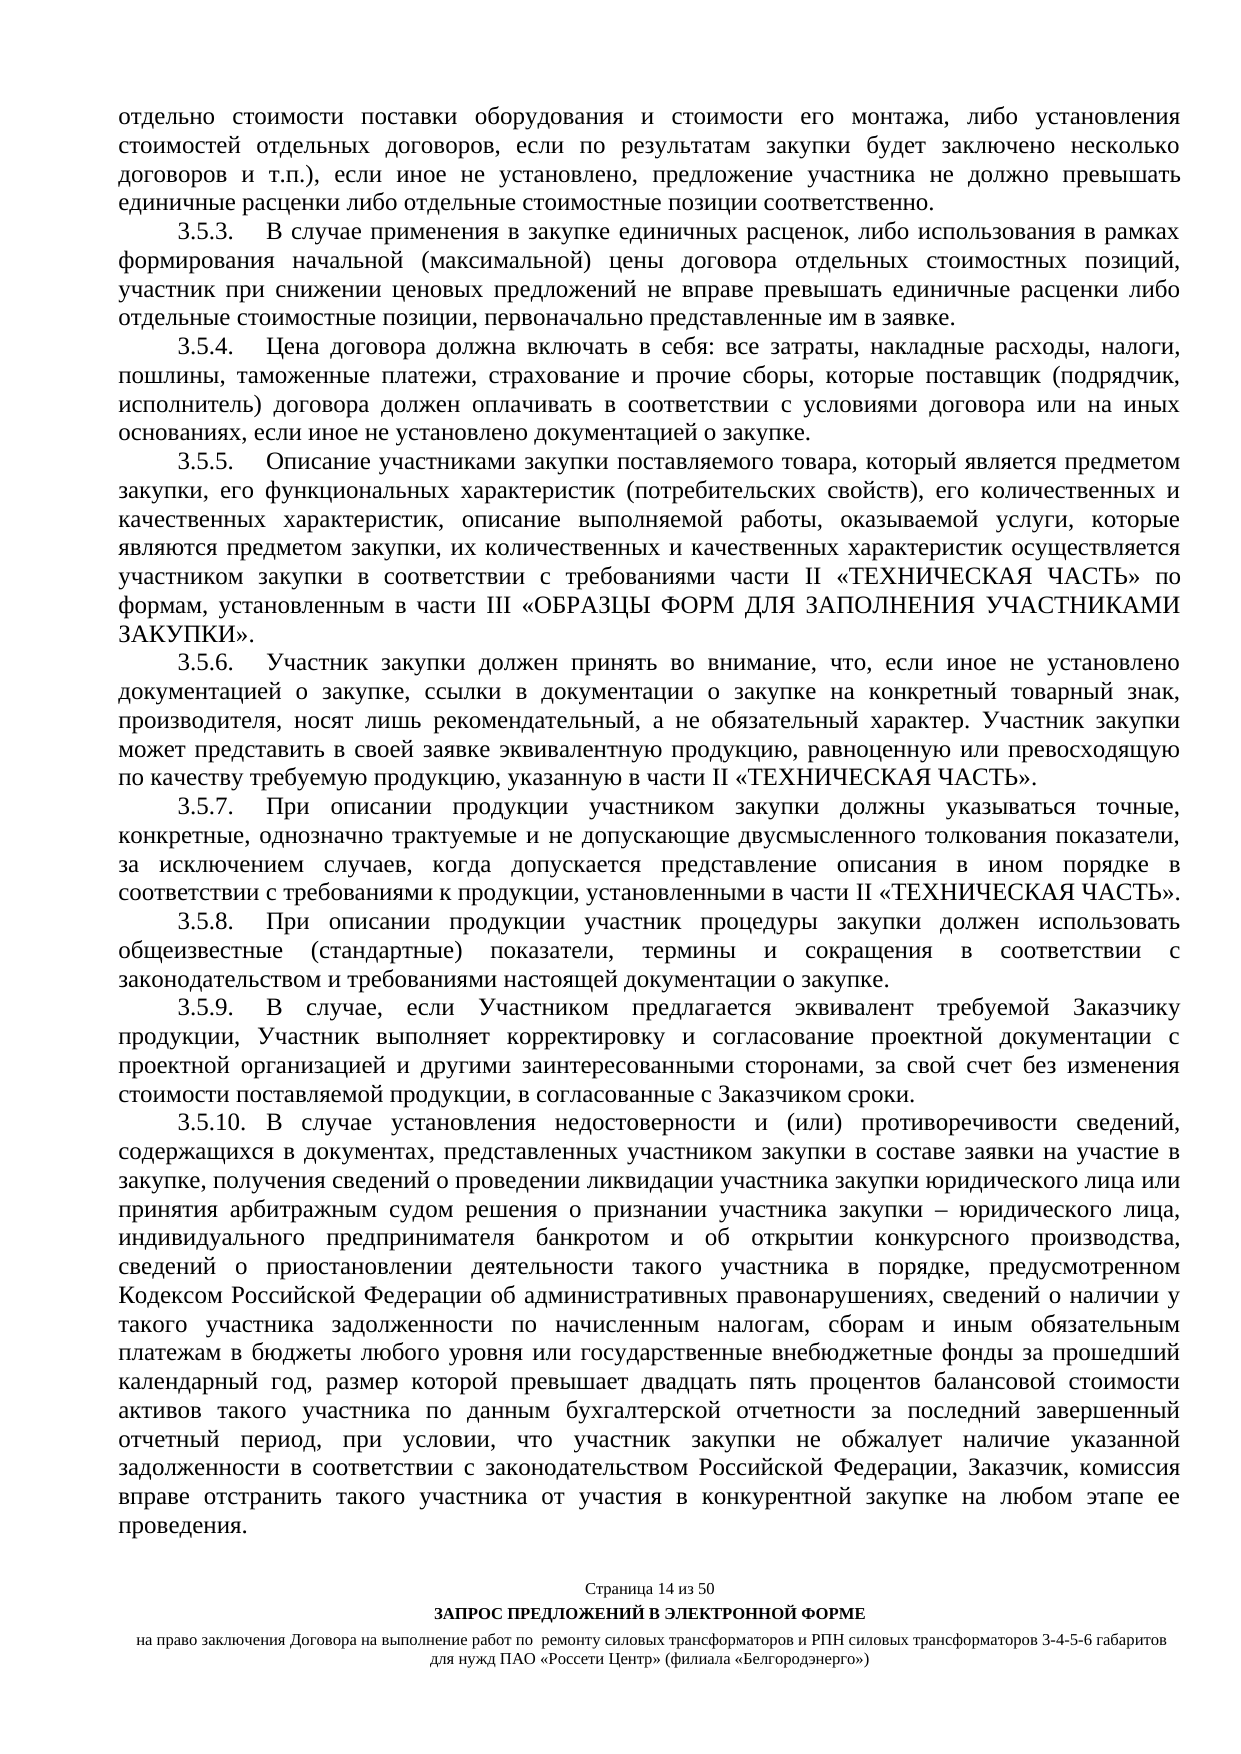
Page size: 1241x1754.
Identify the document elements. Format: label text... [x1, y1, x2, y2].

subtitle В случае применения в закупке единичных расценок, либо использования в рамках формирования начальной (максимальной) цены договора отдельных стоимостных позиций, участник при снижении ценовых предложений не вправе превышать единичные расценки либо отдельные стоимостные позиции, первоначально представленные им в заявке. [118, 216, 1181, 331]
subtitle Участник закупки должен принять во внимание, что, если иное не установлено документацией о закупке, ссылки в документации о закупке на конкретный товарный знак, производителя, носят лишь рекомендательный, а не обязательный характер. Участник закупки может представить в своей заявке эквивалентную продукцию, равноценную или превосходящую по качеству требуемую продукцию, указанную в части II «ТЕХНИЧЕСКАЯ ЧАСТЬ». [118, 647, 1181, 791]
subtitle Описание участниками закупки поставляемого товара, который является предметом закупки, его функциональных характеристик (потребительских свойств), его количественных и качественных характеристик, описание выполняемой работы, оказываемой услуги, которые являются предметом закупки, их количественных и качественных характеристик осуществляется участником закупки в соответствии с требованиями части II «ТЕХНИЧЕСКАЯ ЧАСТЬ» по формам, установленным в части III «ОБРАЗЦЫ ФОРМ ДЛЯ ЗАПОЛНЕНИЯ УЧАСТНИКАМИ ЗАКУПКИ». [118, 446, 1181, 647]
subtitle В случае, если Участником предлагается эквивалент требуемой Заказчику продукции, Участник выполняет корректировку и согласование проектной документации с проектной организацией и другими заинтересованными сторонами, за свой счет без изменения стоимости поставляемой продукции, в согласованные с Заказчиком сроки. [118, 992, 1181, 1107]
subtitle В случае установления недостоверности и (или) противоречивости сведений, содержащихся в документах, представленных участником закупки в составе заявки на участие в закупке, получения сведений о проведении ликвидации участника закупки юридического лица или принятия арбитражным судом решения о признании участника закупки – юридического лица, индивидуального предпринимателя банкротом и об открытии конкурсного производства, сведений о приостановлении деятельности такого участника в порядке, предусмотренном Кодексом Российской Федерации об административных правонарушениях, сведений о наличии у такого участника задолженности по начисленным налогам, сборам и иным обязательным платежам в бюджеты любого уровня или государственные внебюджетные фонды за прошедший календарный год, размер которой превышает двадцать пять процентов балансовой стоимости активов такого участника по данным бухгалтерской отчетности за последний завершенный отчетный период, при условии, что участник закупки не обжалует наличие указанной задолженности в соответствии с законодательством Российской Федерации, Заказчик, комиссия вправе отстранить такого участника от участия в конкурентной закупке на любом этапе ее проведения. [118, 1107, 1181, 1539]
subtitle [118, 101, 1181, 216]
subtitle При описании продукции участником закупки должны указываться точные, конкретные, однозначно трактуемые и не допускающие двусмысленного толкования показатели, за исключением случаев, когда допускается представление описания в ином порядке в соответствии с требованиями к продукции, установленными в части II «ТЕХНИЧЕСКАЯ ЧАСТЬ». [118, 791, 1181, 906]
subtitle Цена договора должна включать в себя: все затраты, накладные расходы, налоги, пошлины, таможенные платежи, страхование и прочие сборы, которые поставщик (подрядчик, исполнитель) договора должен оплачивать в соответствии с условиями договора или на иных основаниях, если иное не установлено документацией о закупке. [118, 331, 1181, 446]
subtitle При описании продукции участник процедуры закупки должен использовать общеизвестные (стандартные) показатели, термины и сокращения в соответствии с законодательством и требованиями настоящей документации о закупке. [118, 906, 1181, 992]
